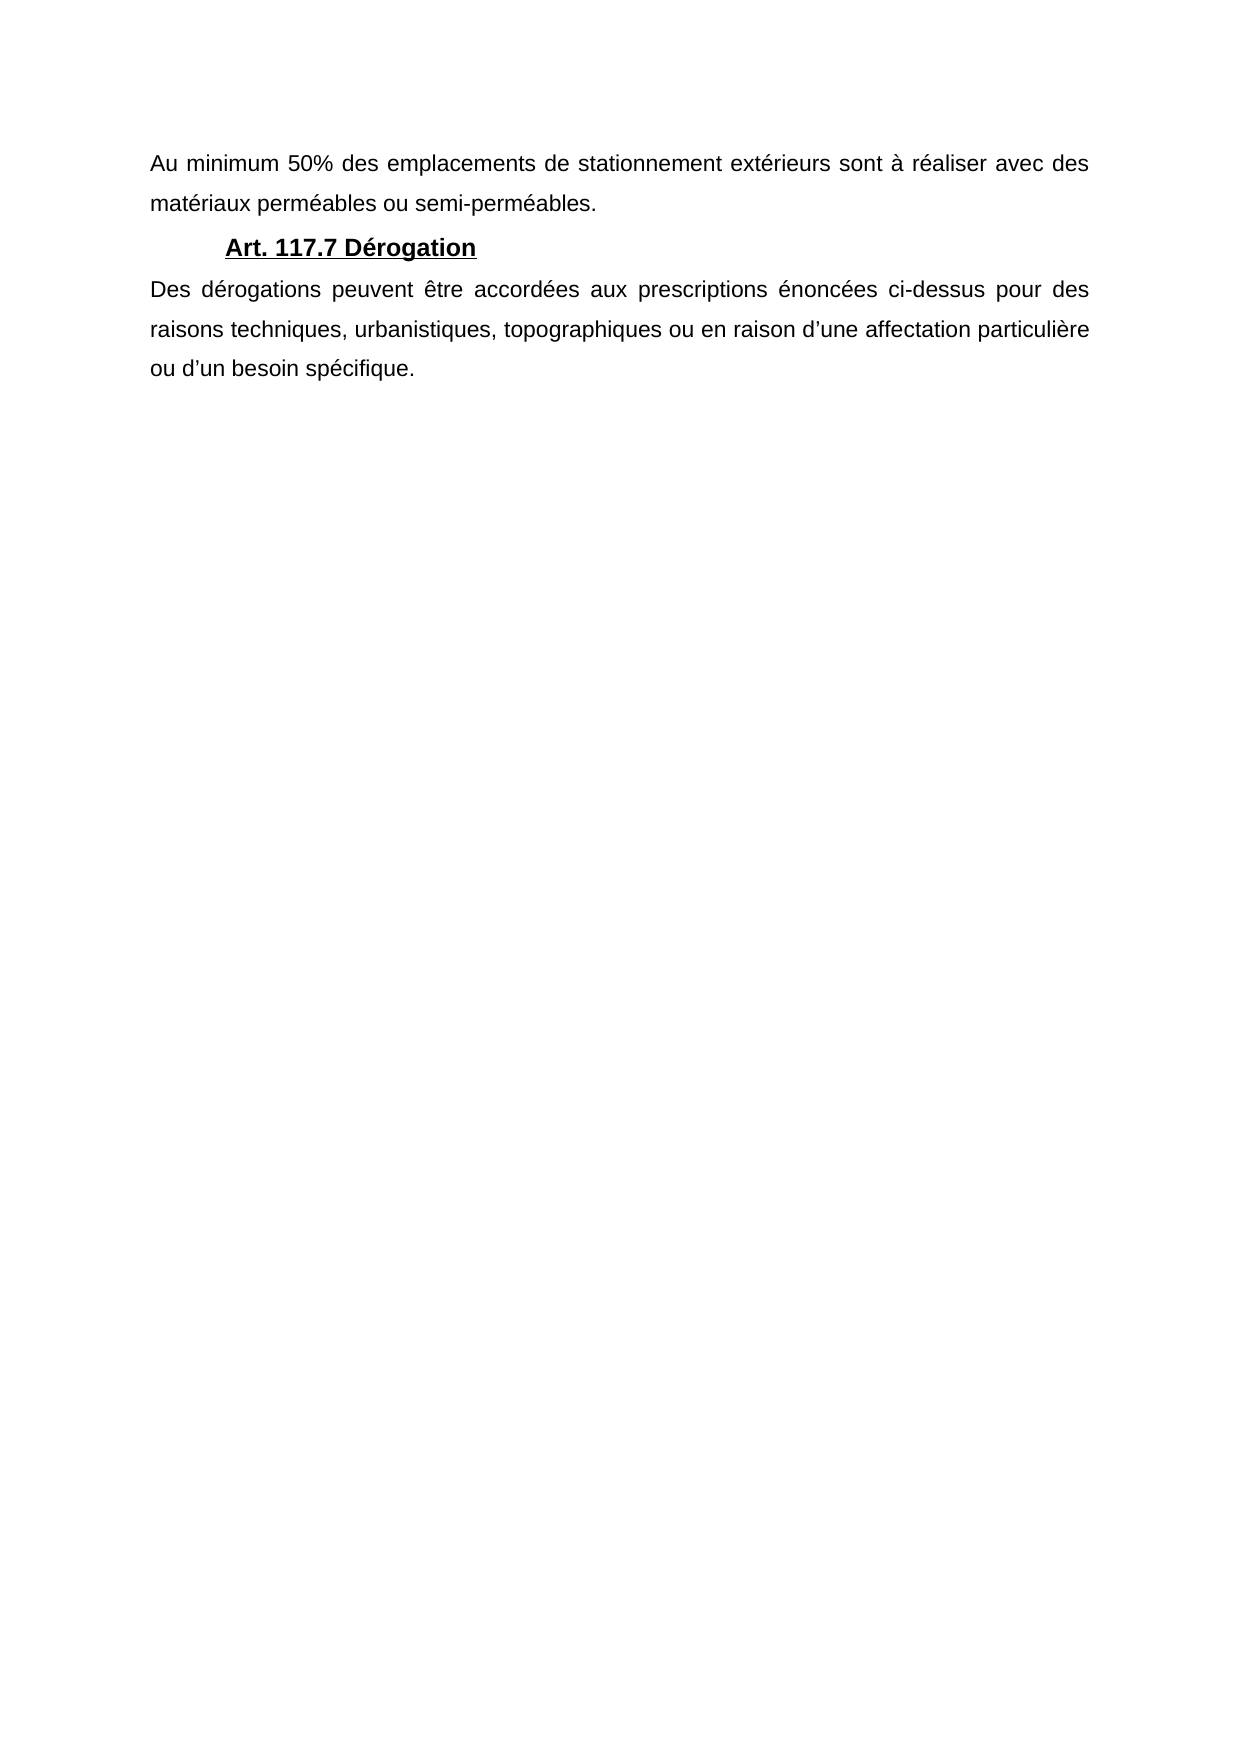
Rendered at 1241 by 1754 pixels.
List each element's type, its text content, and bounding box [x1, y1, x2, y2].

subtitle Art. 117.7 Dérogation [225, 233, 1090, 262]
text Des dérogations peuvent être accordées aux prescriptions énoncées ci-dessus pour des raisons techniques, urbanistiques, topographiques ou en raison d’une affectation particulière ou d’un besoin spécifique. [150, 276, 1090, 382]
text Au minimum 50% des emplacements de stationnement extérieurs sont à réaliser avec des matériaux perméables ou semi-perméables. [150, 150, 1090, 216]
